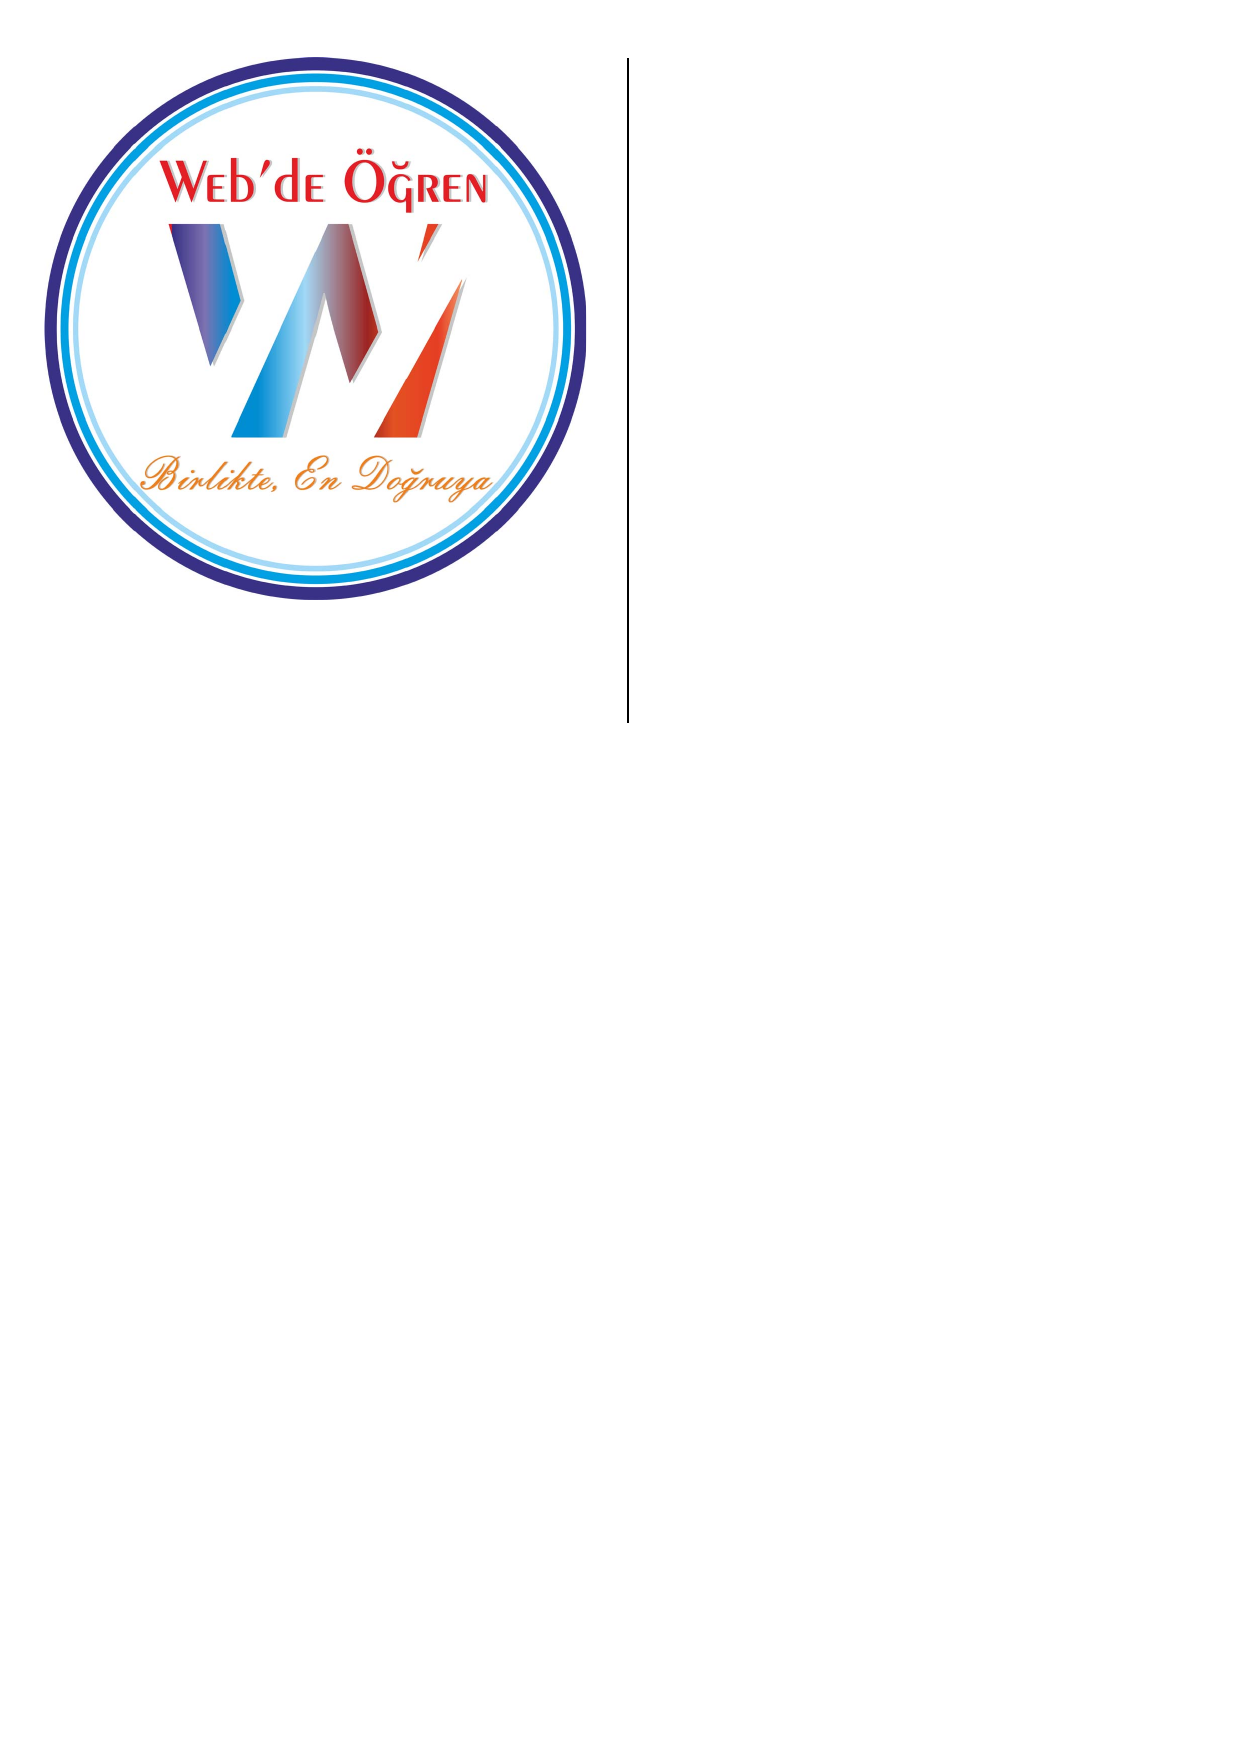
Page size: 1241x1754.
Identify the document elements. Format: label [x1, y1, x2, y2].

picture [44, 57, 587, 600]
